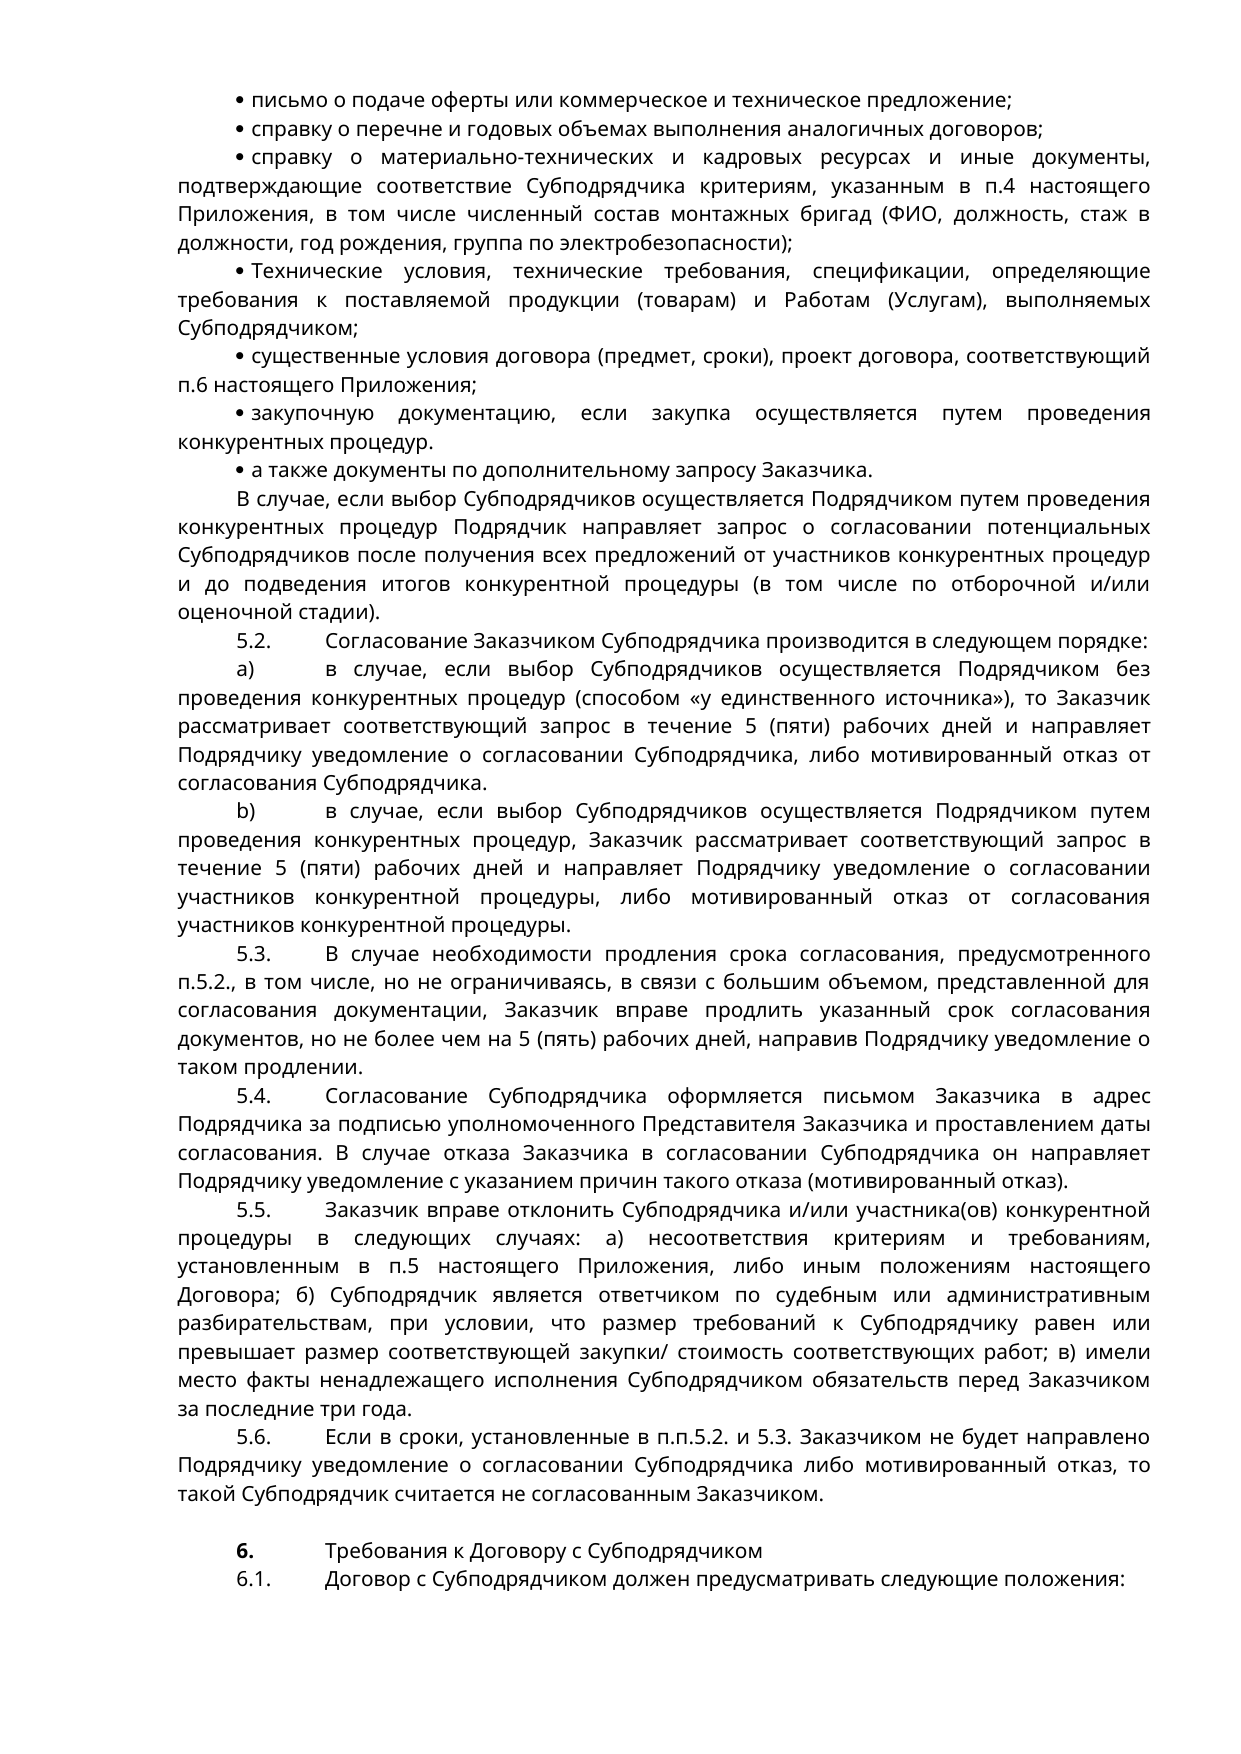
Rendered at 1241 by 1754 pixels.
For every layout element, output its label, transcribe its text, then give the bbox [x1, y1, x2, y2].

list в случае, если выбор Субподрядчиков осуществляется Подрядчиком без проведения конкурентных процедур (способом «у единственного источника»), то Заказчик рассматривает соответствующий запрос в течение 5 (пяти) рабочих дней и направляет Подрядчику уведомление о согласовании Субподрядчика, либо мотивированный отказ от согласования Субподрядчика. [177, 654, 1152, 797]
list Согласование Заказчиком Субподрядчика производится в следующем порядке: [177, 626, 1152, 654]
list Согласование Субподрядчика оформляется письмом Заказчика в адрес Подрядчика за подписью уполномоченного Представителя Заказчика и проставлением даты согласования. В случае отказа Заказчика в согласовании Субподрядчика он направляет Подрядчику уведомление с указанием причин такого отказа (мотивированный отказ). [177, 1081, 1152, 1195]
list а также документы по дополнительному запросу Заказчика. [177, 455, 1152, 484]
list закупочную документацию, если закупка осуществляется путем проведения конкурентных процедур. [177, 398, 1152, 455]
list Технические условия, технические требования, спецификации, определяющие требования к поставляемой продукции (товарам) и Работам (Услугам), выполняемых Субподрядчиком; [177, 256, 1152, 342]
list письмо о подаче оферты или коммерческое и техническое предложение; [177, 86, 1152, 114]
text В случае, если выбор Субподрядчиков осуществляется Подрядчиком путем проведения конкурентных процедур Подрядчик направляет запрос о согласовании потенциальных Субподрядчиков после получения всех предложений от участников конкурентных процедур и до подведения итогов конкурентной процедуры (в том числе по отборочной и/или оценочной стадии). [177, 484, 1152, 626]
list в случае, если выбор Субподрядчиков осуществляется Подрядчиком путем проведения конкурентных процедур, Заказчик рассматривает соответствующий запрос в течение 5 (пяти) рабочих дней и направляет Подрядчику уведомление о согласовании участников конкурентной процедуры, либо мотивированный отказ от согласования участников конкурентной процедуры. [177, 797, 1152, 939]
list Договор с Субподрядчиком должен предусматривать следующие положения: [177, 1564, 1152, 1593]
list В случае необходимости продления срока согласования, предусмотренного п.5.2., в том числе, но не ограничиваясь, в связи с большим объемом, представленной для согласования документации, Заказчик вправе продлить указанный срок согласования документов, но не более чем на 5 (пять) рабочих дней, направив Подрядчику уведомление о таком продлении. [177, 939, 1152, 1081]
list справку о материально-технических и кадровых ресурсах и иные документы, подтверждающие соответствие Субподрядчика критериям, указанным в п.4 настоящего Приложения, в том числе численный состав монтажных бригад (ФИО, должность, стаж в должности, год рождения, группа по электробезопасности); [177, 142, 1152, 256]
list Заказчик вправе отклонить Субподрядчика и/или участника(ов) конкурентной процедуры в следующих случаях: а) несоответствия критериям и требованиям, установленным в п.5 настоящего Приложения, либо иным положениям настоящего Договора; б) Субподрядчик является ответчиком по судебным или административным разбирательствам, при условии, что размер требований к Субподрядчику равен или превышает размер соответствующей закупки/ стоимость соответствующих работ; в) имели место факты ненадлежащего исполнения Субподрядчиком обязательств перед Заказчиком за последние три года. [177, 1195, 1152, 1422]
list справку о перечне и годовых объемах выполнения аналогичных договоров; [177, 114, 1152, 142]
list Требования к Договору с Субподрядчиком [177, 1536, 1152, 1564]
list Если в сроки, установленные в п.п.5.2. и 5.3. Заказчиком не будет направлено Подрядчику уведомление о согласовании Субподрядчика либо мотивированный отказ, то такой Субподрядчик считается не согласованным Заказчиком. [177, 1422, 1152, 1507]
list существенные условия договора (предмет, сроки), проект договора, соответствующий п.6 настоящего Приложения; [177, 342, 1152, 398]
